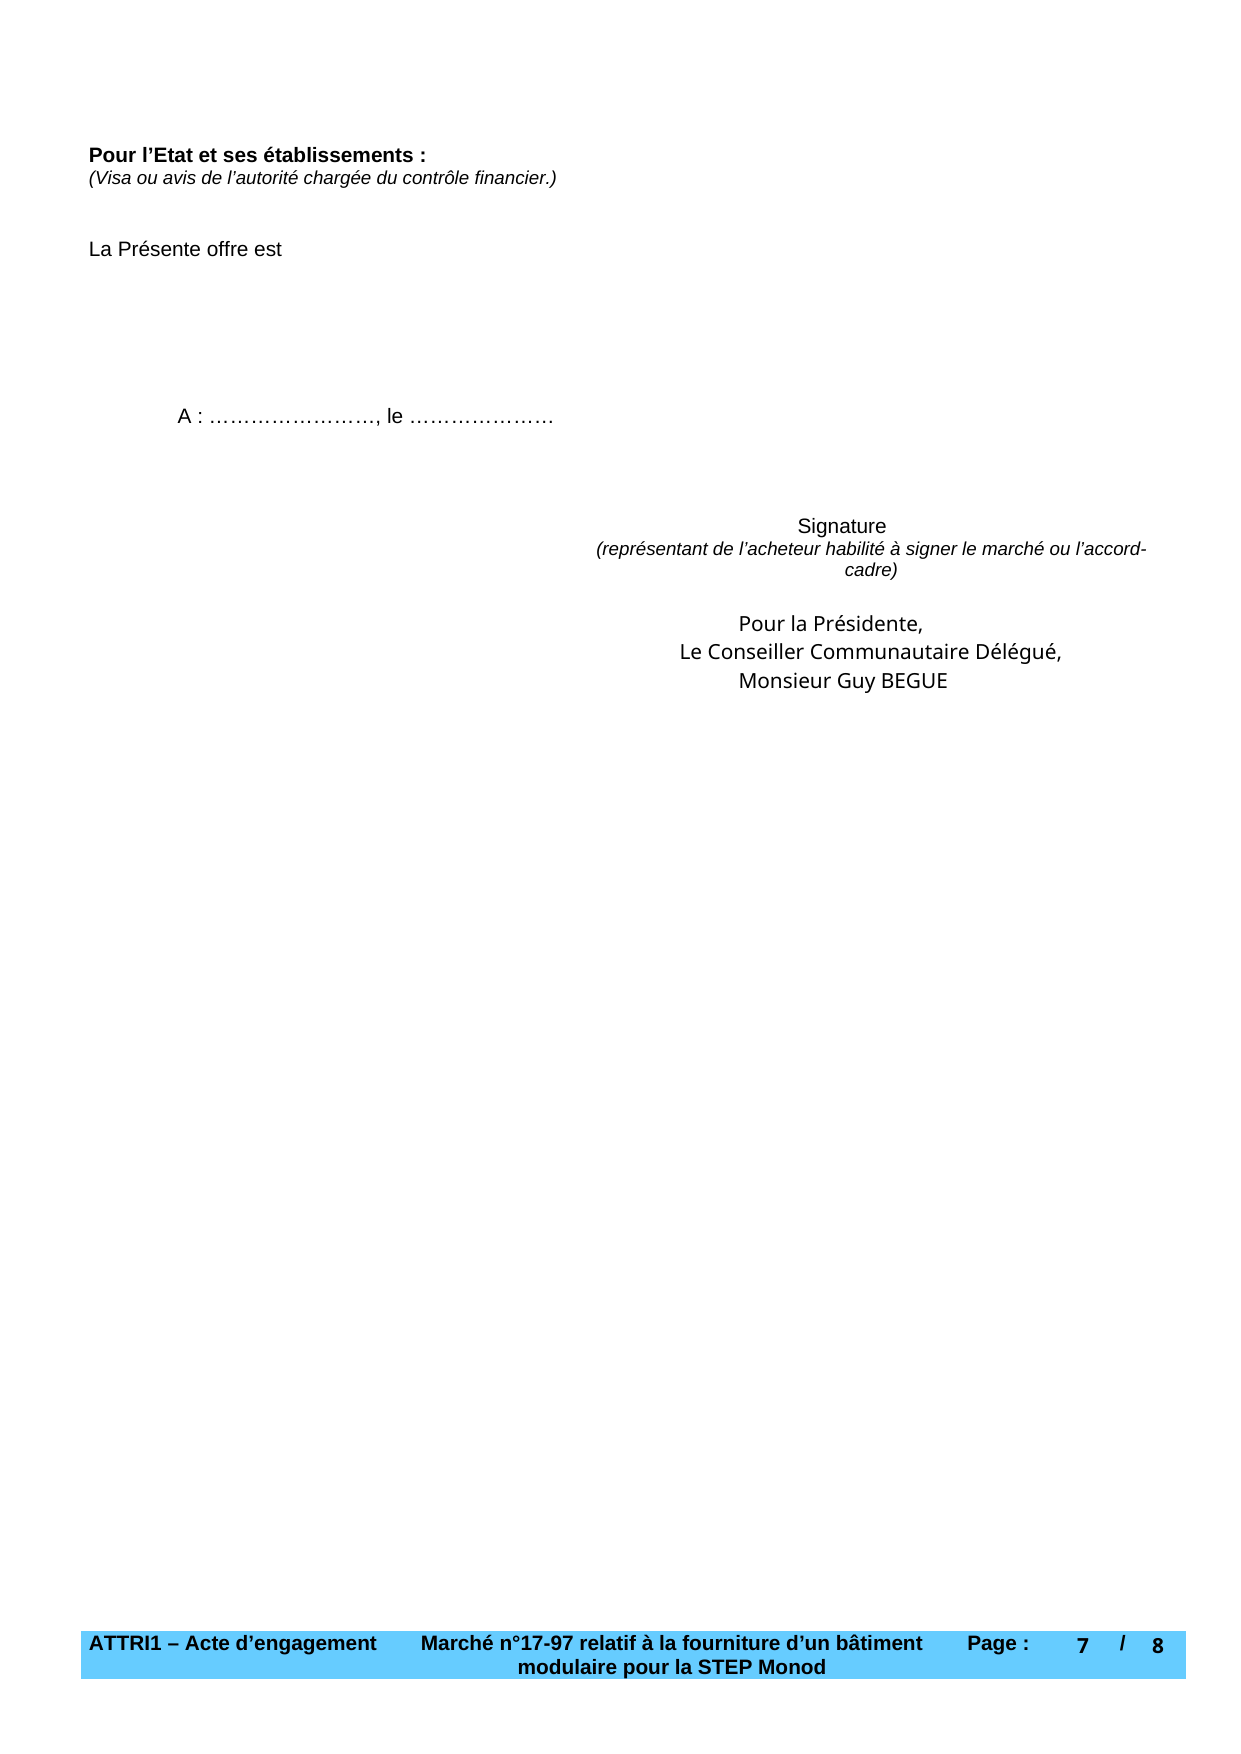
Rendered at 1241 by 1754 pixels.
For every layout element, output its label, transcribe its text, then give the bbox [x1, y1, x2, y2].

text Pour l’Etat et ses établissements : [89, 143, 1152, 167]
text (représentant de l’acheteur habilité à signer le marché ou l’accord-cadre) [591, 537, 1152, 581]
text A : ……………………, le ………………… [89, 404, 1152, 428]
text Pour la Présidente, [89, 609, 1152, 637]
text Monsieur Guy BEGUE [89, 666, 1152, 694]
text Signature [797, 513, 1152, 537]
text (Visa ou avis de l’autorité chargée du contrôle financier.) [89, 167, 1152, 189]
text La Présente offre est [89, 237, 1152, 261]
text Le Conseiller Communautaire Délégué, [89, 637, 1152, 666]
